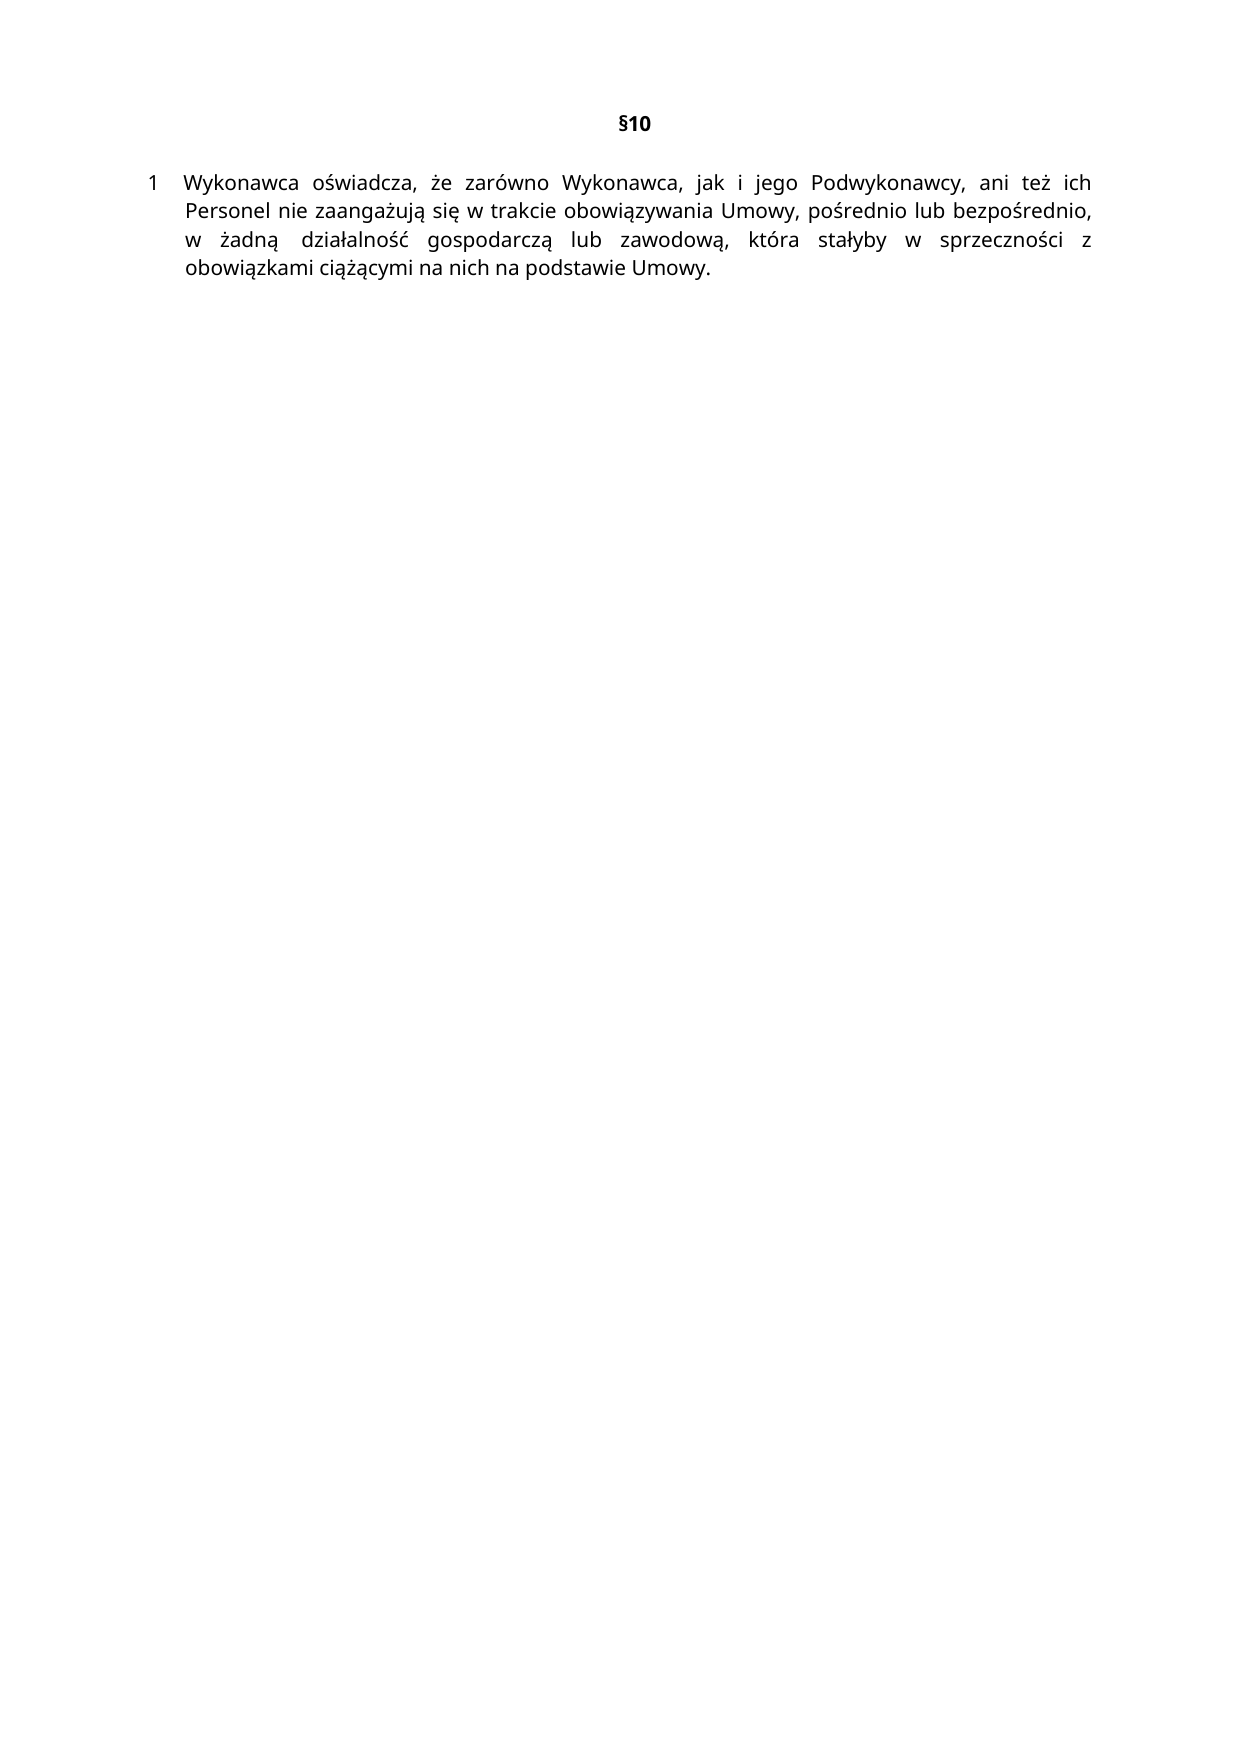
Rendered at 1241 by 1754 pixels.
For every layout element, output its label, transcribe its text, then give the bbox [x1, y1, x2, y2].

text 1 Wykonawca oświadcza, że zarówno Wykonawca, jak i jego Podwykonawcy, ani też ich Personel nie zaangażują się w trakcie obowiązywania Umowy, pośrednio lub bezpośrednio, w żadną działalność gospodarczą lub zawodową, która stałyby w sprzeczności z obowiązkami ciążącymi na nich na podstawie Umowy. [147, 168, 1093, 282]
subtitle §10 [147, 109, 1122, 138]
